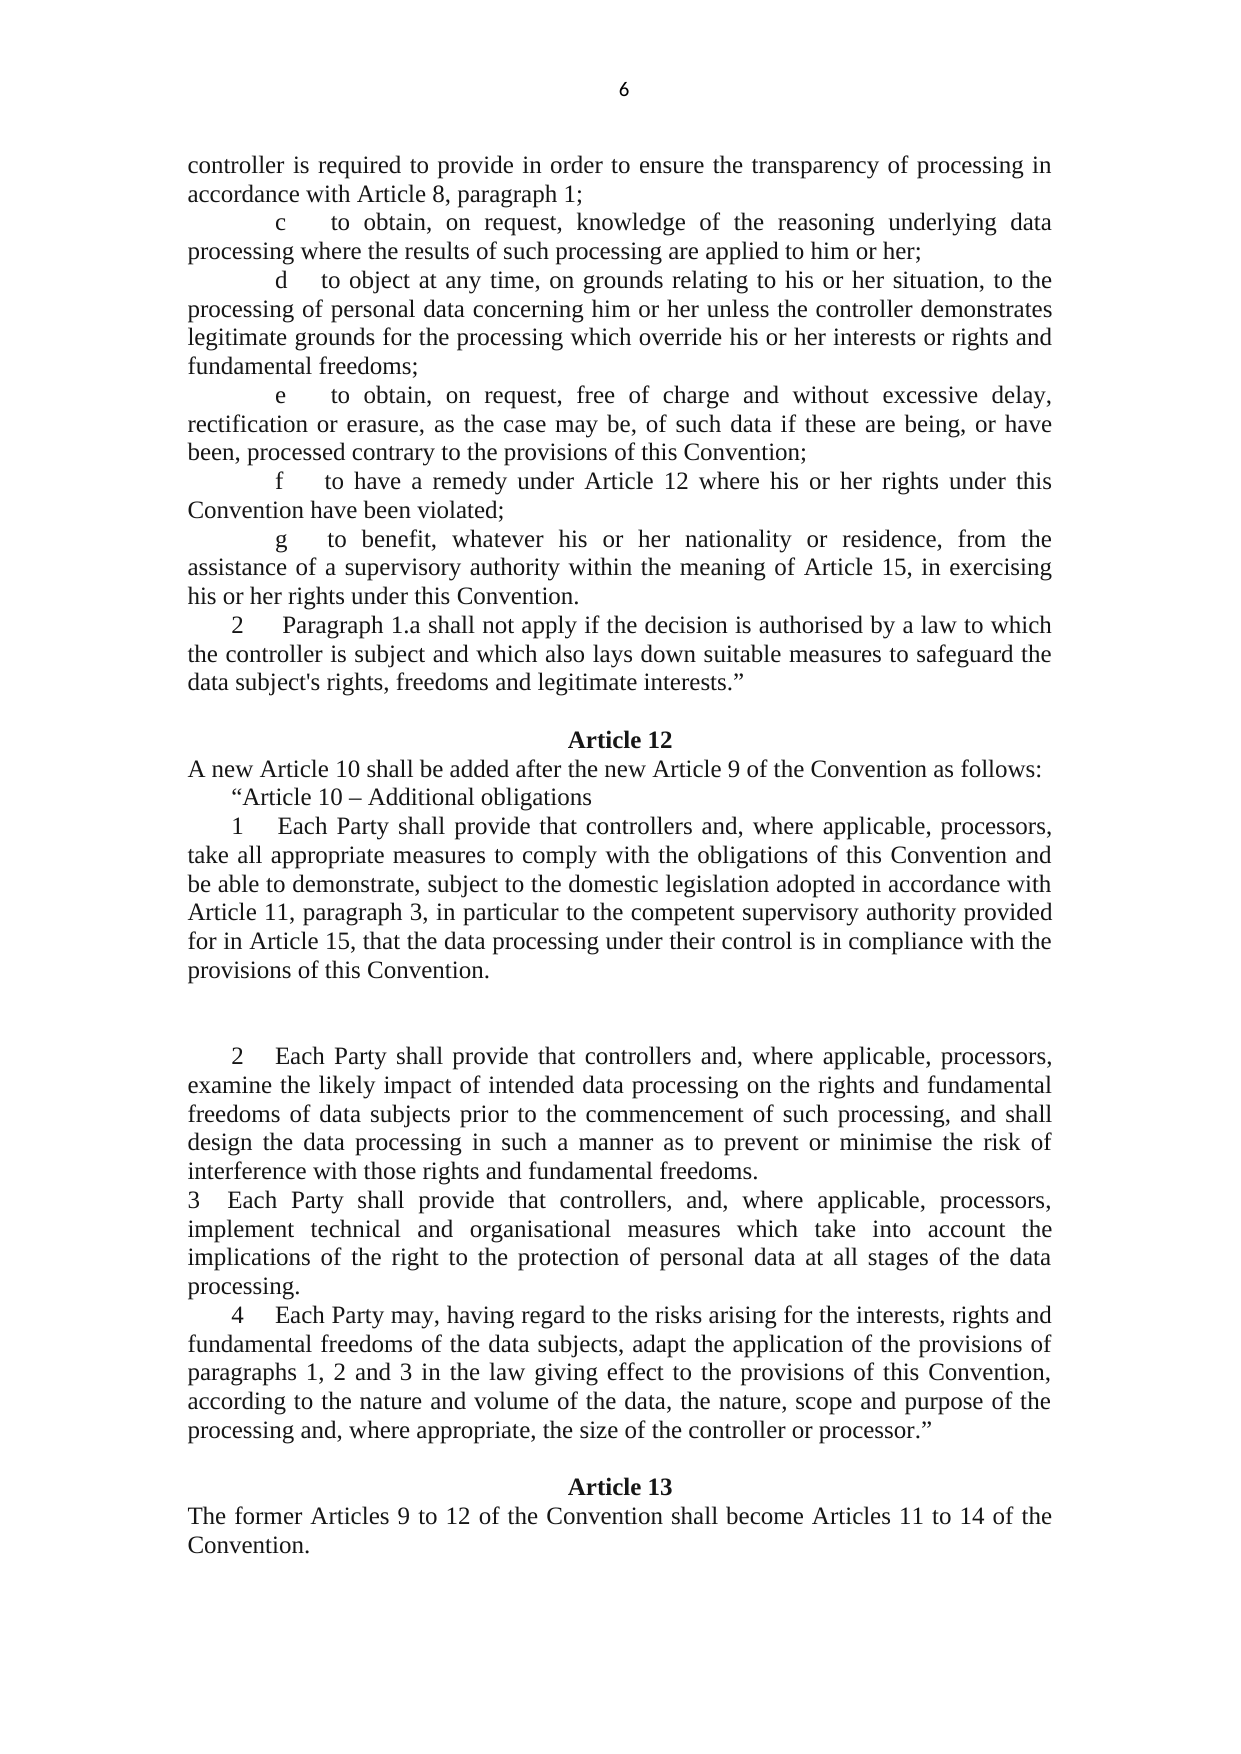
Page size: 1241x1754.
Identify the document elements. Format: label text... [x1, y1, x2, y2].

text Article 13 [187, 1472, 1053, 1501]
text 1 Each Party shall provide that controllers and, where applicable, processors, take all appropriate measures to comply with the obligations of this Convention and be able to demonstrate, subject to the domestic legislation adopted in accordance with Article 11, paragraph 3, in particular to the competent supervisory authority provided for in Article 15, that the data processing under their control is in compliance with the provisions of this Convention. [187, 811, 1053, 984]
text e to obtain, on request, free of charge and without excessive delay, rectification or erasure, as the case may be, of such data if these are being, or have been, processed contrary to the provisions of this Convention; [187, 380, 1053, 466]
text c to obtain, on request, knowledge of the reasoning underlying data processing where the results of such processing are applied to him or her; [187, 207, 1053, 265]
text The former Articles 9 to 12 of the Convention shall become Articles 11 to 14 of the Convention. [187, 1501, 1053, 1559]
text 3 Each Party shall provide that controllers, and, where applicable, processors, implement technical and organisational measures which take into account the implications of the right to the protection of personal data at all stages of the data processing. [187, 1185, 1053, 1300]
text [187, 150, 1053, 207]
text g to benefit, whatever his or her nationality or residence, from the assistance of a supervisory authority within the meaning of Article 15, in exercising his or her rights under this Convention. [187, 524, 1053, 610]
text 2 Each Party shall provide that controllers and, where applicable, processors, examine the likely impact of intended data processing on the rights and fundamental freedoms of data subjects prior to the commencement of such processing, and shall design the data processing in such a manner as to prevent or minimise the risk of interference with those rights and fundamental freedoms. [187, 1041, 1053, 1185]
text f to have a remedy under Article 12 where his or her rights under this Convention have been violated; [187, 466, 1053, 524]
text d to object at any time, on grounds relating to his or her situation, to the processing of personal data concerning him or her unless the controller demonstrates legitimate grounds for the processing which override his or her interests or rights and fundamental freedoms; [187, 265, 1053, 380]
text 2 Paragraph 1.a shall not apply if the decision is authorised by a law to which the controller is subject and which also lays down suitable measures to safeguard the data subject's rights, freedoms and legitimate interests.” [187, 610, 1053, 696]
text Article 12 [187, 725, 1053, 754]
text “Article 10 – Additional obligations [187, 782, 1053, 811]
text A new Article 10 shall be added after the new Article 9 of the Convention as follows: [187, 754, 1053, 782]
text 4 Each Party may, having regard to the risks arising for the interests, rights and fundamental freedoms of the data subjects, adapt the application of the provisions of paragraphs 1, 2 and 3 in the law giving effect to the provisions of this Convention, according to the nature and volume of the data, the nature, scope and purpose of the processing and, where appropriate, the size of the controller or processor.” [187, 1300, 1053, 1444]
